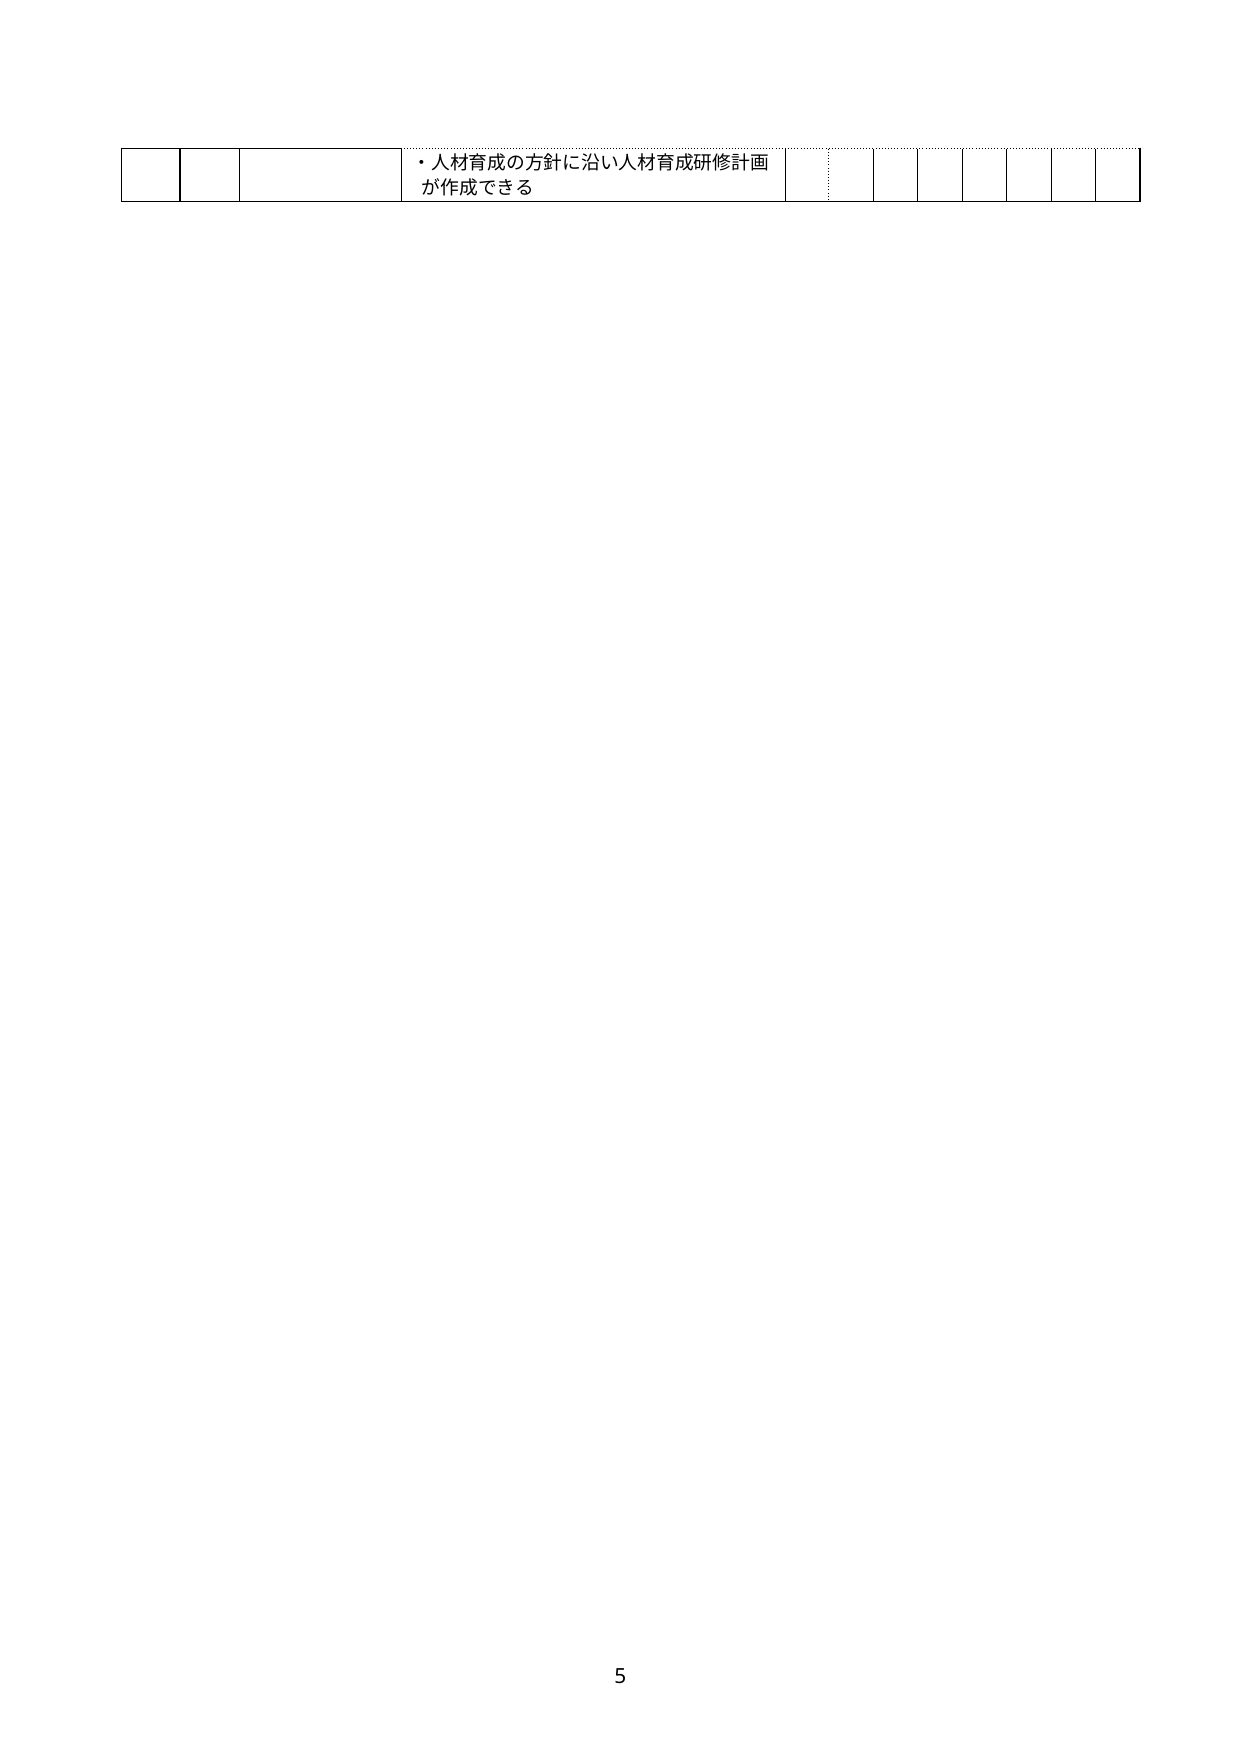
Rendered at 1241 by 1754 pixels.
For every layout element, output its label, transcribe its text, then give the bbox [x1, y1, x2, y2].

table_cell [829, 148, 873, 201]
table_cell [1096, 148, 1139, 201]
table_cell [918, 148, 962, 201]
table_cell [1007, 148, 1051, 201]
table_cell [874, 148, 917, 201]
table_cell [786, 148, 829, 201]
table_cell ・人材育成の方針に沿い人材育成研修計画が作成できる [402, 148, 785, 201]
table_cell [963, 148, 1006, 201]
table_cell [1052, 148, 1095, 201]
